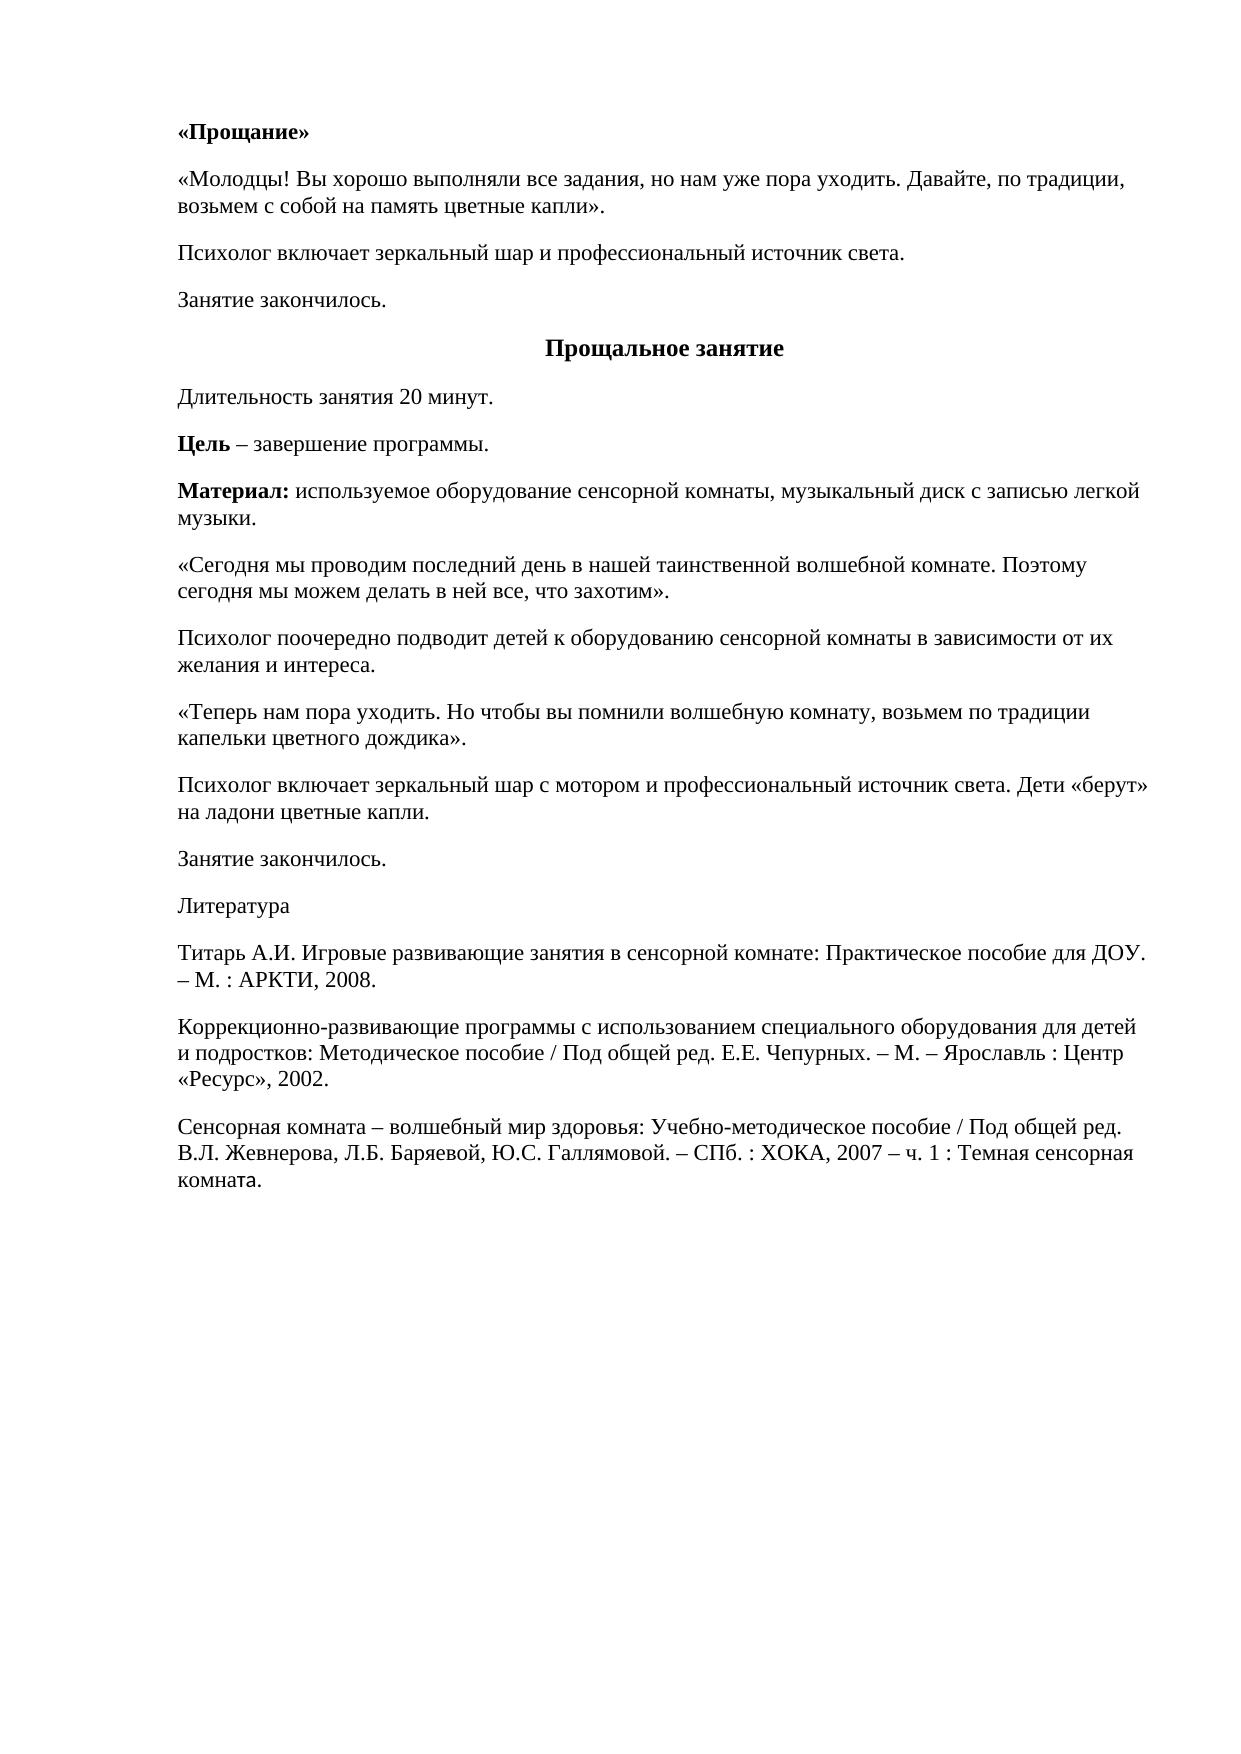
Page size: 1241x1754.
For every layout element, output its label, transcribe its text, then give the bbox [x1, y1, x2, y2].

text Длительность занятия 20 минут. [177, 383, 1152, 409]
text Коррекционно-развивающие программы с использованием специального оборудования для детей и подростков: Методическое пособие / Под общей ред. Е.Е. Чепурных. – М. – Ярославль : Центр «Ресурс», 2002. [177, 1013, 1152, 1092]
text Материал: используемое оборудование сенсорной комнаты, музыкальный диск с записью легкой музыки. [177, 477, 1152, 530]
text Занятие закончилось. [177, 845, 1152, 871]
text «Теперь нам пора уходить. Но чтобы вы помнили волшебную комнату, возьмем по традиции капельки цветного дождика». [177, 698, 1152, 751]
text Прощальное занятие [177, 333, 1152, 362]
text Психолог включает зеркальный шар и профессиональный источник света. [177, 239, 1152, 265]
text «Прощание» [177, 118, 1152, 144]
text Титарь А.И. Игровые развивающие занятия в сенсорной комнате: Практическое пособие для ДОУ. – М. : АРКТИ, 2008. [177, 939, 1152, 992]
text Сенсорная комната – волшебный мир здоровья: Учебно-методическое пособие / Под общей ред. В.Л. Жевнерова, Л.Б. Баряевой, Ю.С. Галлямовой. – СПб. : ХОКА, 2007 – ч. 1 : Темная сенсорная комната. [177, 1113, 1152, 1193]
text Литература [177, 892, 1152, 918]
text «Молодцы! Вы хорошо выполняли все задания, но нам уже пора уходить. Давайте, по традиции, возьмем с собой на память цветные капли». [177, 165, 1152, 218]
text Психолог поочередно подводит детей к оборудованию сенсорной комнаты в зависимости от их желания и интереса. [177, 624, 1152, 677]
text Психолог включает зеркальный шар с мотором и профессиональный источник света. Дети «берут» на ладони цветные капли. [177, 771, 1152, 824]
text Цель – завершение программы. [177, 430, 1152, 456]
text «Сегодня мы проводим последний день в нашей таинственной волшебной комнате. Поэтому сегодня мы можем делать в ней все, что захотим». [177, 551, 1152, 603]
text Занятие закончилось. [177, 286, 1152, 312]
